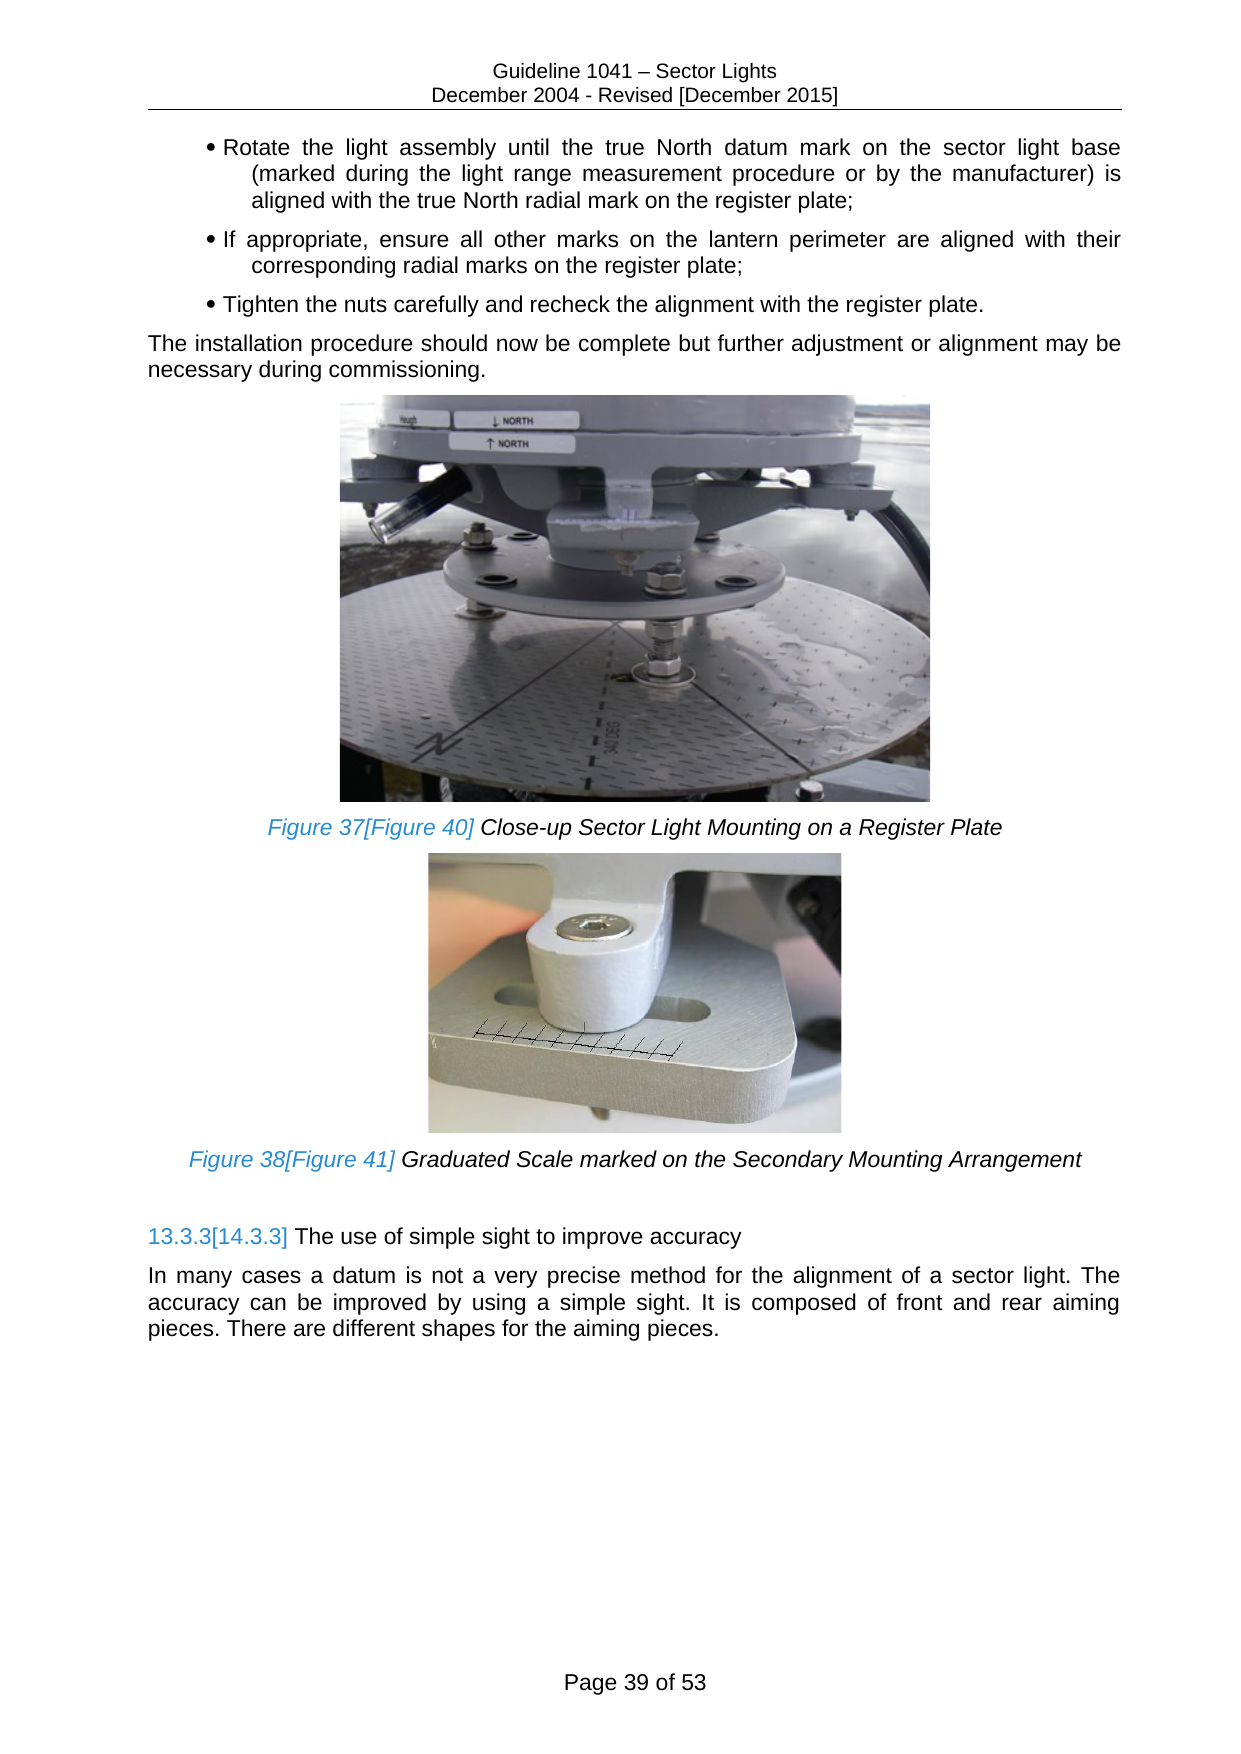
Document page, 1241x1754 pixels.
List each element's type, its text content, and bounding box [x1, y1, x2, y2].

subtitle The use of simple sight to improve accuracy [148, 1223, 1122, 1249]
text Tighten the nuts carefully and recheck the alignment with the register plate. [207, 291, 1122, 317]
text Close-up Sector Light Mounting on a Register Plate [148, 814, 1122, 841]
text The installation procedure should now be complete but further adjustment or alignment may be necessary during commissioning. [148, 330, 1122, 382]
text Rotate the light assembly until the true North datum mark on the sector light base (marked during the light range measurement procedure or by the manufacturer) is aligned with the true North radial mark on the register plate; [207, 134, 1122, 213]
picture [339, 395, 931, 802]
text Graduated Scale marked on the Secondary Mounting Arrangement [148, 1146, 1122, 1172]
text If appropriate, ensure all other marks on the lantern perimeter are aligned with their corresponding radial marks on the register plate; [207, 226, 1122, 278]
picture [428, 853, 842, 1133]
text In many cases a datum is not a very precise method for the alignment of a sector light. The accuracy can be improved by using a simple sight. It is composed of front and rear aiming pieces. There are different shapes for the aiming pieces. [148, 1262, 1122, 1341]
